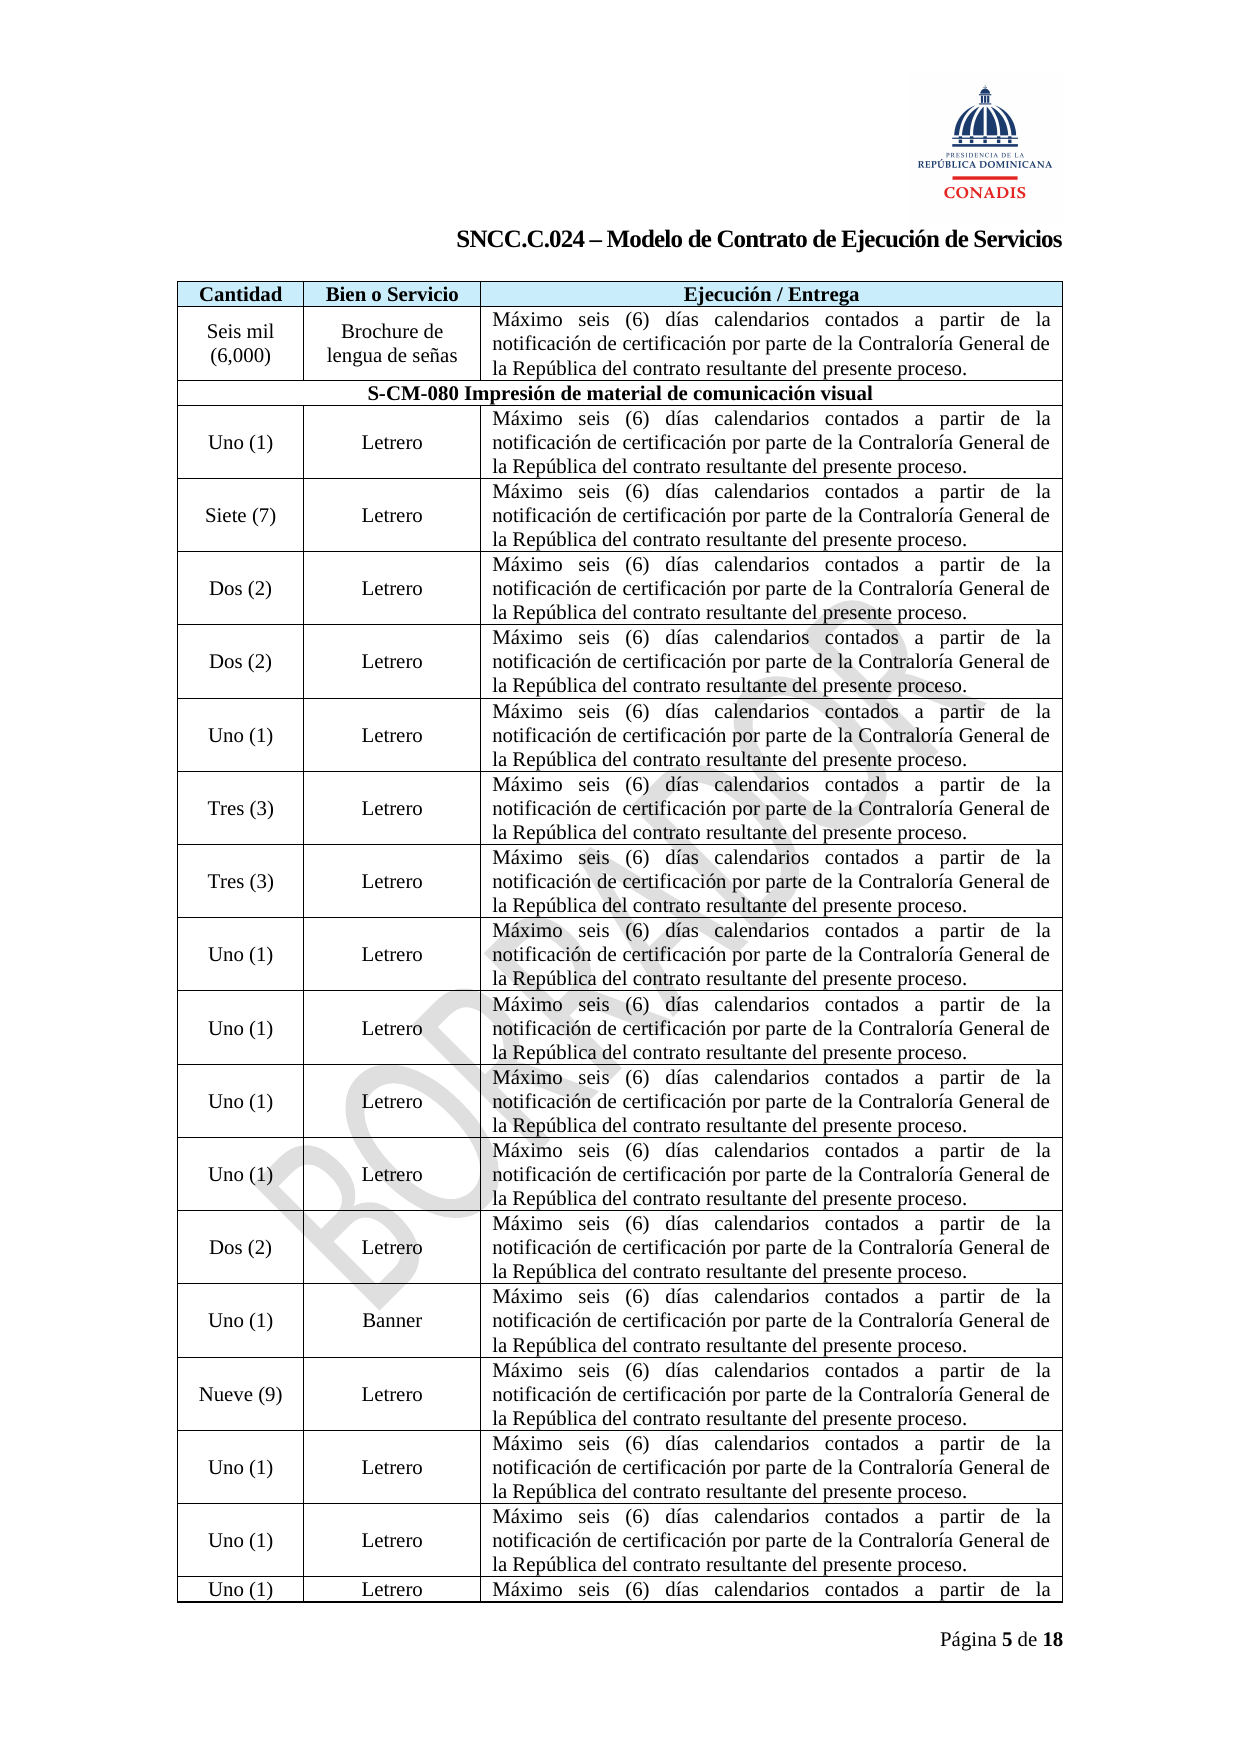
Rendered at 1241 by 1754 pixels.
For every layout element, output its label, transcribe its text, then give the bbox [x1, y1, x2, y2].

table_cell Nueve (9) [178, 1358, 303, 1430]
table_cell Letrero [304, 1431, 480, 1503]
table_cell Letrero [304, 1358, 480, 1430]
table_cell Uno (1) [178, 1284, 303, 1357]
table_cell Uno (1) [178, 1577, 303, 1601]
table_header Ejecución / Entrega [481, 282, 1062, 306]
table_cell Letrero [304, 1504, 480, 1576]
table_cell Banner [304, 1284, 480, 1357]
table_cell Letrero [304, 406, 480, 478]
table_cell Dos (2) [178, 1211, 303, 1283]
table_cell Uno (1) [178, 1431, 303, 1503]
table_cell Letrero [304, 1211, 480, 1283]
table_cell Tres (3) [178, 772, 303, 844]
table_header Cantidad [178, 282, 303, 306]
table_cell Letrero [304, 479, 480, 551]
table_cell Letrero [304, 1065, 480, 1137]
picture [908, 73, 1064, 224]
table_cell Tres (3) [178, 845, 303, 917]
table_cell Letrero [304, 1577, 480, 1601]
table_cell S-CM-080 Impresión de material de comunicación visual [178, 381, 1062, 404]
table_cell Letrero [304, 699, 480, 771]
table_cell Uno (1) [178, 699, 303, 771]
table_cell Uno (1) [178, 1138, 303, 1210]
table_cell Siete (7) [178, 479, 303, 551]
table_cell Uno (1) [178, 1065, 303, 1137]
table_cell Seis mil (6,000) [178, 307, 303, 379]
table_cell Brochure de lengua de señas [304, 307, 480, 379]
table_cell Letrero [304, 772, 480, 844]
table_cell Uno (1) [178, 991, 303, 1064]
table_cell Uno (1) [178, 406, 303, 478]
table_cell Letrero [304, 625, 480, 697]
table_cell Uno (1) [178, 918, 303, 990]
table_cell Letrero [304, 991, 480, 1064]
table_cell Letrero [304, 552, 480, 624]
table_cell Letrero [304, 845, 480, 917]
table_cell Letrero [304, 1138, 480, 1210]
table_header Bien o Servicio [304, 282, 480, 306]
table_cell Uno (1) [178, 1504, 303, 1576]
table_cell Dos (2) [178, 625, 303, 697]
table_cell Letrero [304, 918, 480, 990]
table_cell Dos (2) [178, 552, 303, 624]
